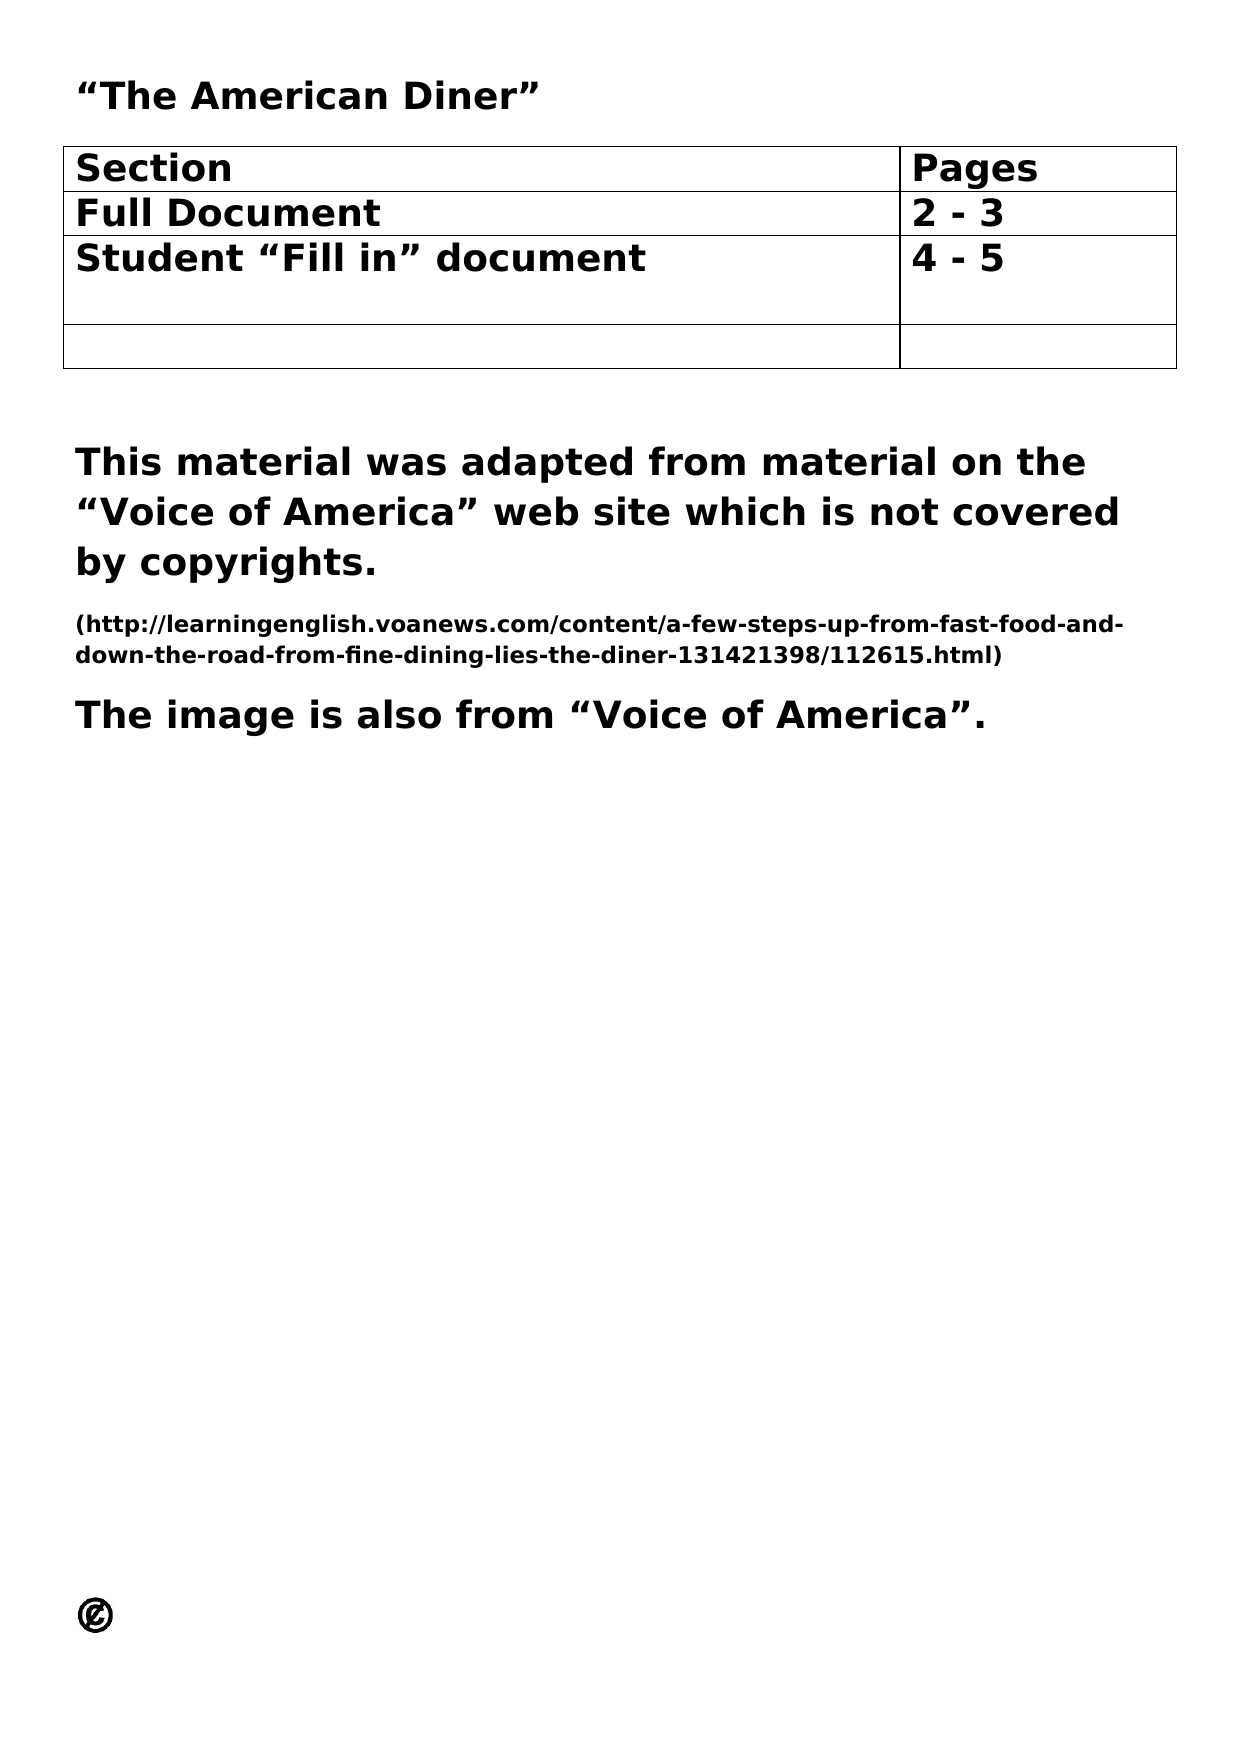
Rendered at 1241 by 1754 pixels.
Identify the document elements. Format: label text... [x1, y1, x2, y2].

table_cell Full Document [64, 192, 899, 235]
table_cell [64, 325, 899, 368]
table_cell 2 - 3 [901, 192, 1176, 235]
table_header Section [64, 147, 899, 191]
text (http://learningenglish.voanews.com/content/a-few-steps-up-from-fast-food-and-down-the-road-from-fine-dining-lies-the-diner-131421398/112615.html) [75, 611, 1165, 669]
text This material was adapted from material on the “Voice of America” web site which is not covered by copyrights. [75, 440, 1165, 584]
text “The American Diner” [75, 75, 1165, 119]
picture [75, 1594, 114, 1634]
table_header Pages [901, 147, 1176, 191]
table_cell [901, 325, 1176, 368]
text The image is also from “Voice of America”. [75, 693, 1165, 737]
table_cell 4 - 5 [901, 236, 1176, 324]
table_cell Student “Fill in” document [64, 236, 899, 324]
